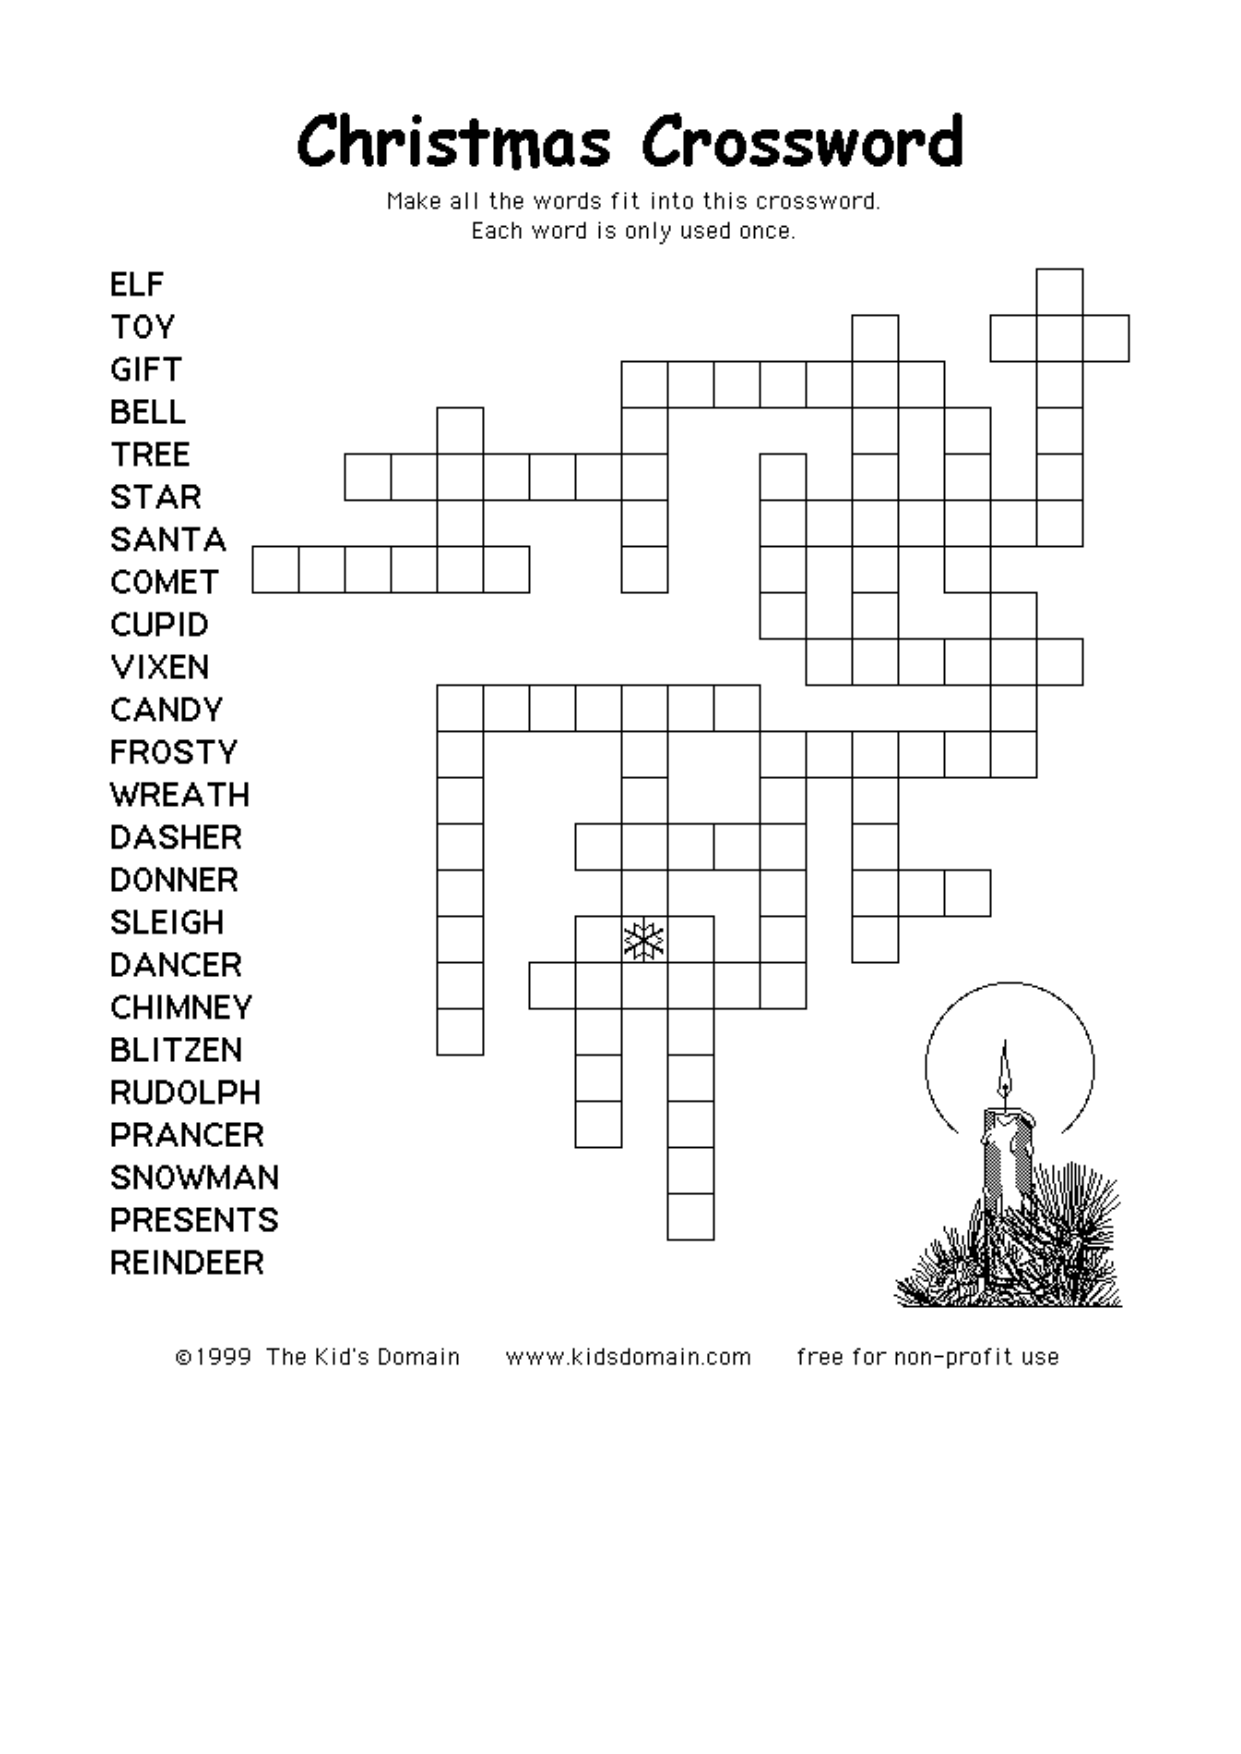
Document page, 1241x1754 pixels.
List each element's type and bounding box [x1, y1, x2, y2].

picture [101, 104, 1134, 1380]
